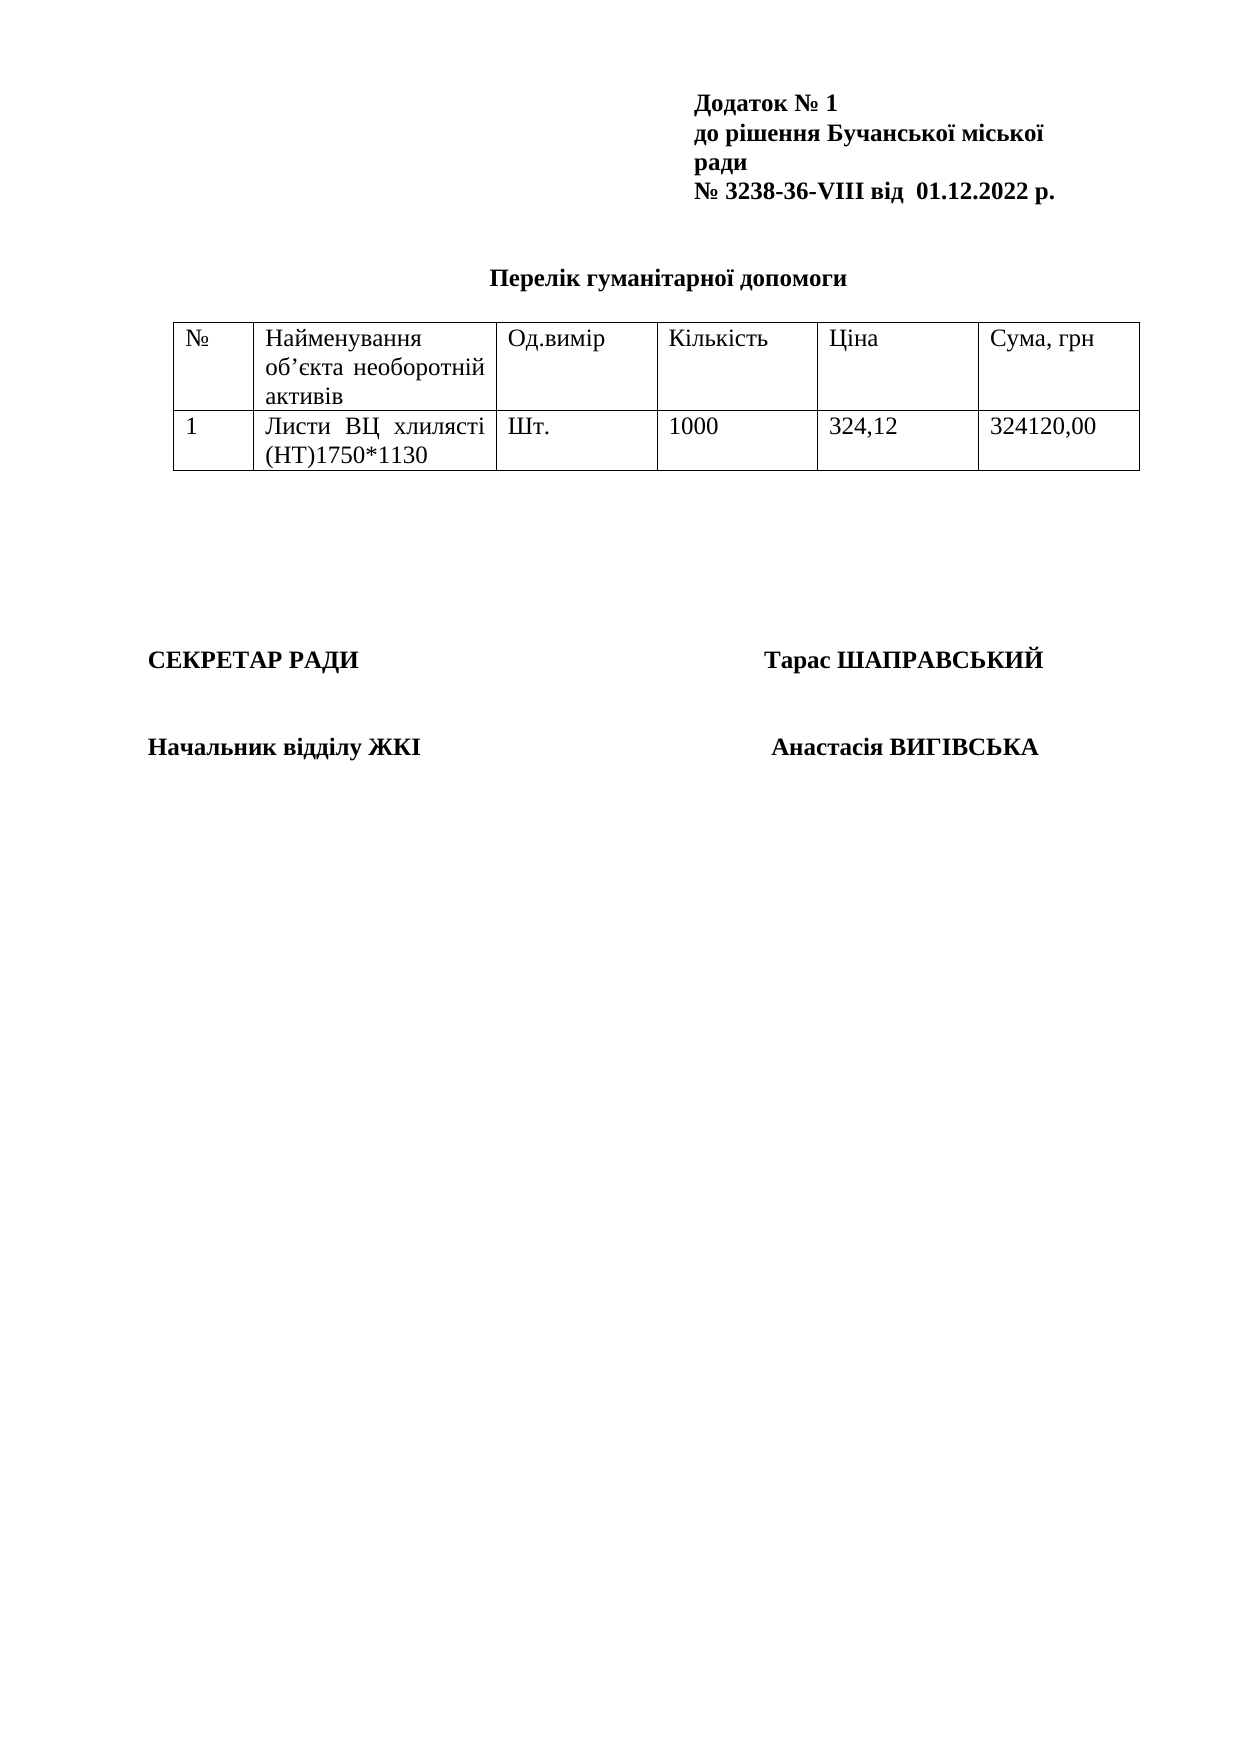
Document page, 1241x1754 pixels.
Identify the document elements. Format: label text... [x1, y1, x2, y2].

text ради [148, 147, 1152, 176]
text Начальник відділу ЖКІ Анастасія ВИГІВСЬКА [148, 732, 1152, 760]
table_header Сума, грн [979, 323, 1139, 410]
table_cell Листи ВЦ хлилясті (НТ)1750*1130 [254, 411, 496, 470]
table_cell 1000 [658, 411, 817, 470]
table_cell 1 [174, 411, 253, 470]
table_cell 324120,00 [979, 411, 1139, 470]
table_header Од.вимір [497, 323, 657, 410]
text № 3238-36-VIIІ від 01.12.2022 р. [148, 176, 1152, 205]
table_cell 324,12 [818, 411, 978, 470]
text Перелік гуманітарної допомоги [185, 263, 1152, 293]
text Додаток № 1 [148, 88, 1152, 118]
table_header № [174, 323, 253, 410]
table_header Кількість [658, 323, 817, 410]
table_header Найменування об’єкта необоротній активів [254, 323, 496, 410]
table_header Ціна [818, 323, 978, 410]
text до рішення Бучанської міської [148, 118, 1152, 147]
table_cell Шт. [497, 411, 657, 470]
text СЕКРЕТАР РАДИ Тарас ШАПРАВСЬКИЙ [148, 645, 1152, 674]
